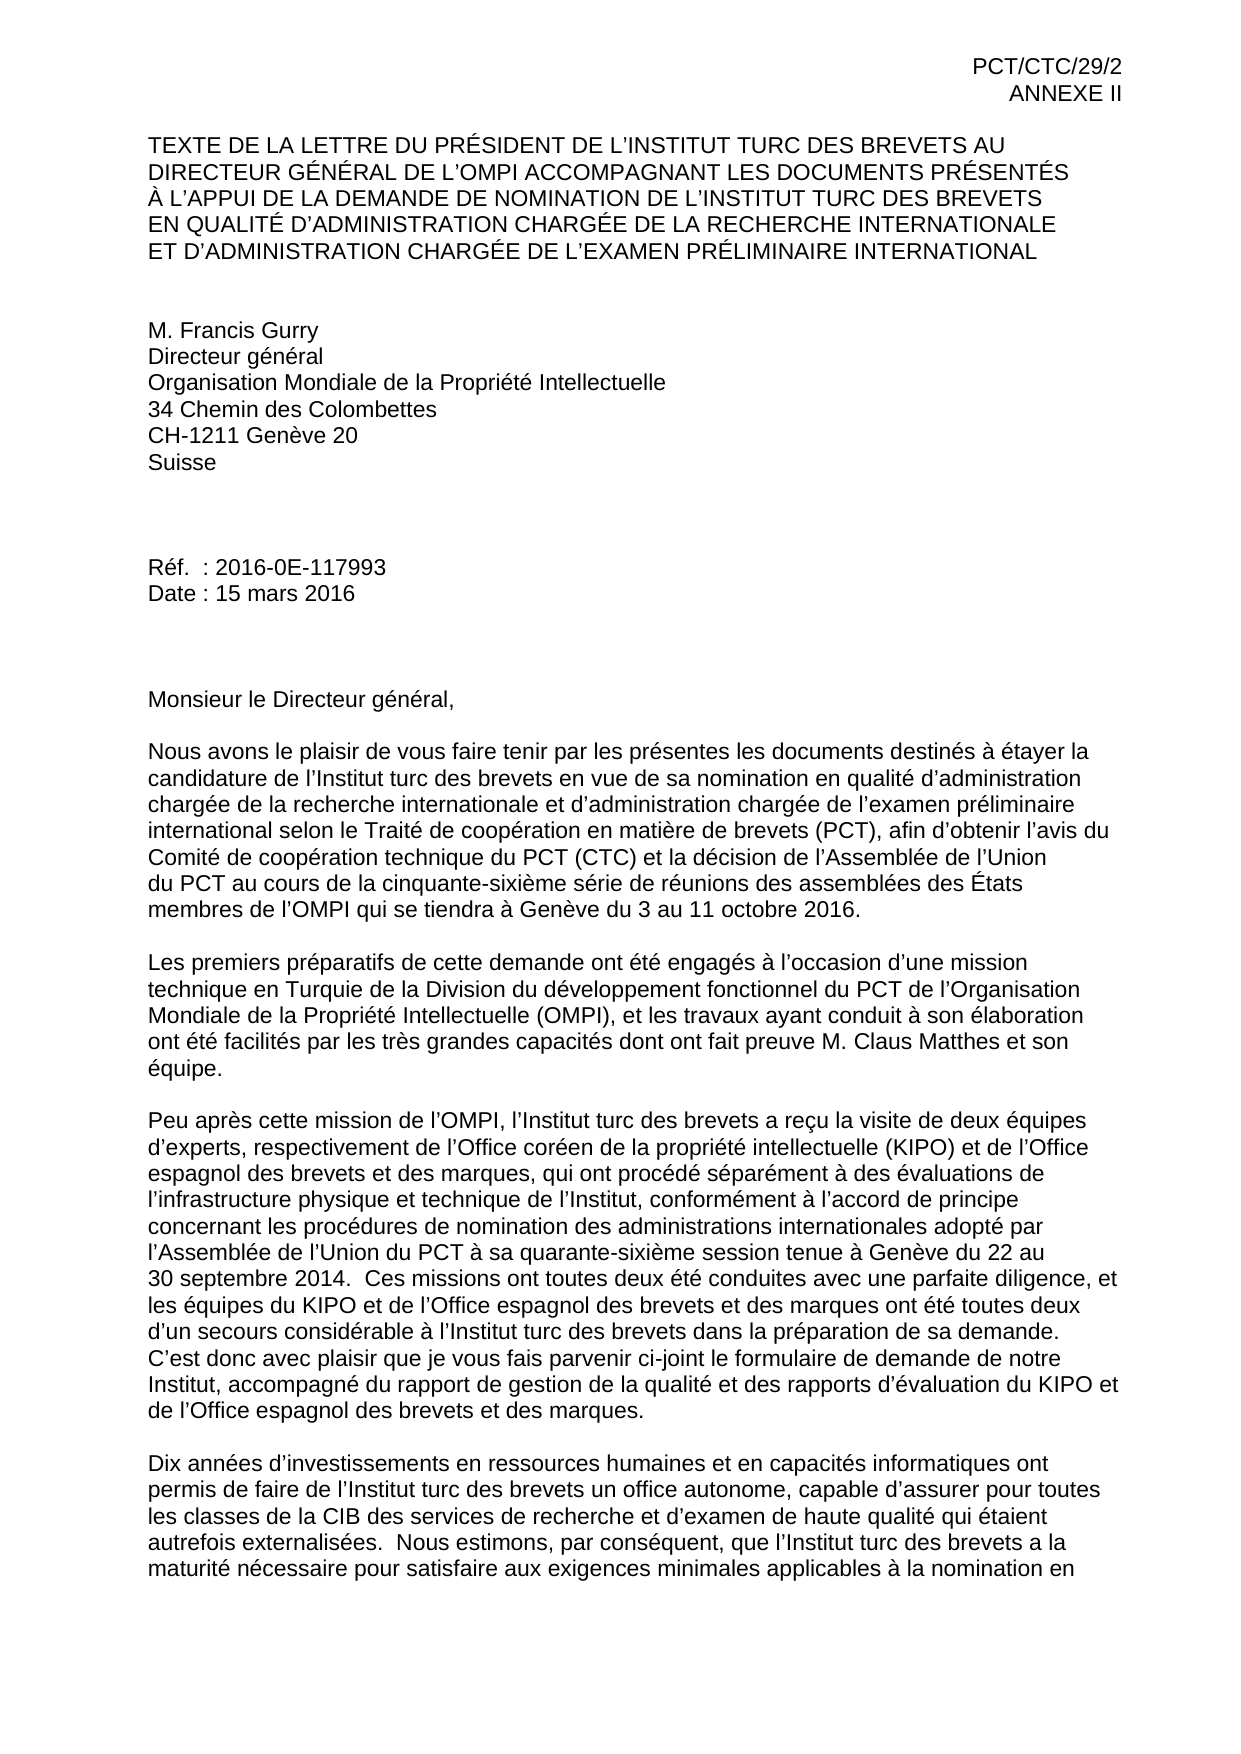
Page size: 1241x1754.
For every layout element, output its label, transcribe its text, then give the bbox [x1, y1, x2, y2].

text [148, 1450, 1122, 1582]
text CH-1211 Genève 20 [148, 422, 1122, 448]
text Nous avons le plaisir de vous faire tenir par les présentes les documents destinés à étayer la candidature de l’Institut turc des brevets en vue de sa nomination en qualité d’administration chargée de la recherche internationale et d’administration chargée de l’examen préliminaire international selon le Traité de coopération en matière de brevets (PCT), afin d’obtenir l’avis du Comité de coopération technique du PCT (CTC) et la décision de l’Assemblée de l’Union du PCT au cours de la cinquante-sixième série de réunions des assemblées des États membres de l’OMPI qui se tiendra à Genève du 3 au 11 octobre 2016. [148, 738, 1122, 923]
text Suisse [148, 448, 1122, 475]
text M. Francis Gurry [148, 317, 1122, 343]
text Peu après cette mission de l’OMPI, l’Institut turc des brevets a reçu la visite de deux équipes d’experts, respectivement de l’Office coréen de la propriété intellectuelle (KIPO) et de l’Office espagnol des brevets et des marques, qui ont procédé séparément à des évaluations de l’infrastructure physique et technique de l’Institut, conformément à l’accord de principe concernant les procédures de nomination des administrations internationales adopté par l’Assemblée de l’Union du PCT à sa quarante-sixième session tenue à Genève du 22 au 30 septembre 2014. Ces missions ont toutes deux été conduites avec une parfaite diligence, et les équipes du KIPO et de l’Office espagnol des brevets et des marques ont été toutes deux d’un secours considérable à l’Institut turc des brevets dans la préparation de sa demande. C’est donc avec plaisir que je vous fais parvenir ci-joint le formulaire de demande de notre Institut, accompagné du rapport de gestion de la qualité et des rapports d’évaluation du KIPO et de l’Office espagnol des brevets et des marques. [148, 1107, 1122, 1423]
text Organisation Mondiale de la Propriété Intellectuelle [148, 369, 1122, 396]
text 34 Chemin des Colombettes [148, 396, 1122, 422]
text Réf. : 2016-0E-117993 [148, 554, 1122, 580]
text Date : 15 mars 2016 [148, 580, 1122, 607]
text TEXTE DE LA LETTRE DU PRÉSIDENT DE L’INSTITUT TURC DES BREVETS AU DIRECTEUR GÉNÉRAL DE L’OMPI ACCOMPAGNANT LES DOCUMENTS PRÉSENTÉS À L’APPUI DE LA DEMANDE DE NOMINATION DE L’INSTITUT TURC DES BREVETS EN QUALITÉ D’ADMINISTRATION CHARGÉE DE LA RECHERCHE INTERNATIONALE ET D’ADMINISTRATION CHARGÉE DE L’EXAMEN PRÉLIMINAIRE INTERNATIONAL [148, 132, 1122, 264]
text Les premiers préparatifs de cette demande ont été engagés à l’occasion d’une mission technique en Turquie de la Division du développement fonctionnel du PCT de l’Organisation Mondiale de la Propriété Intellectuelle (OMPI), et les travaux ayant conduit à son élaboration ont été facilités par les très grandes capacités dont ont fait preuve M. Claus Matthes et son équipe. [148, 949, 1122, 1081]
text Directeur général [148, 343, 1122, 369]
text Monsieur le Directeur général, [148, 686, 1122, 712]
